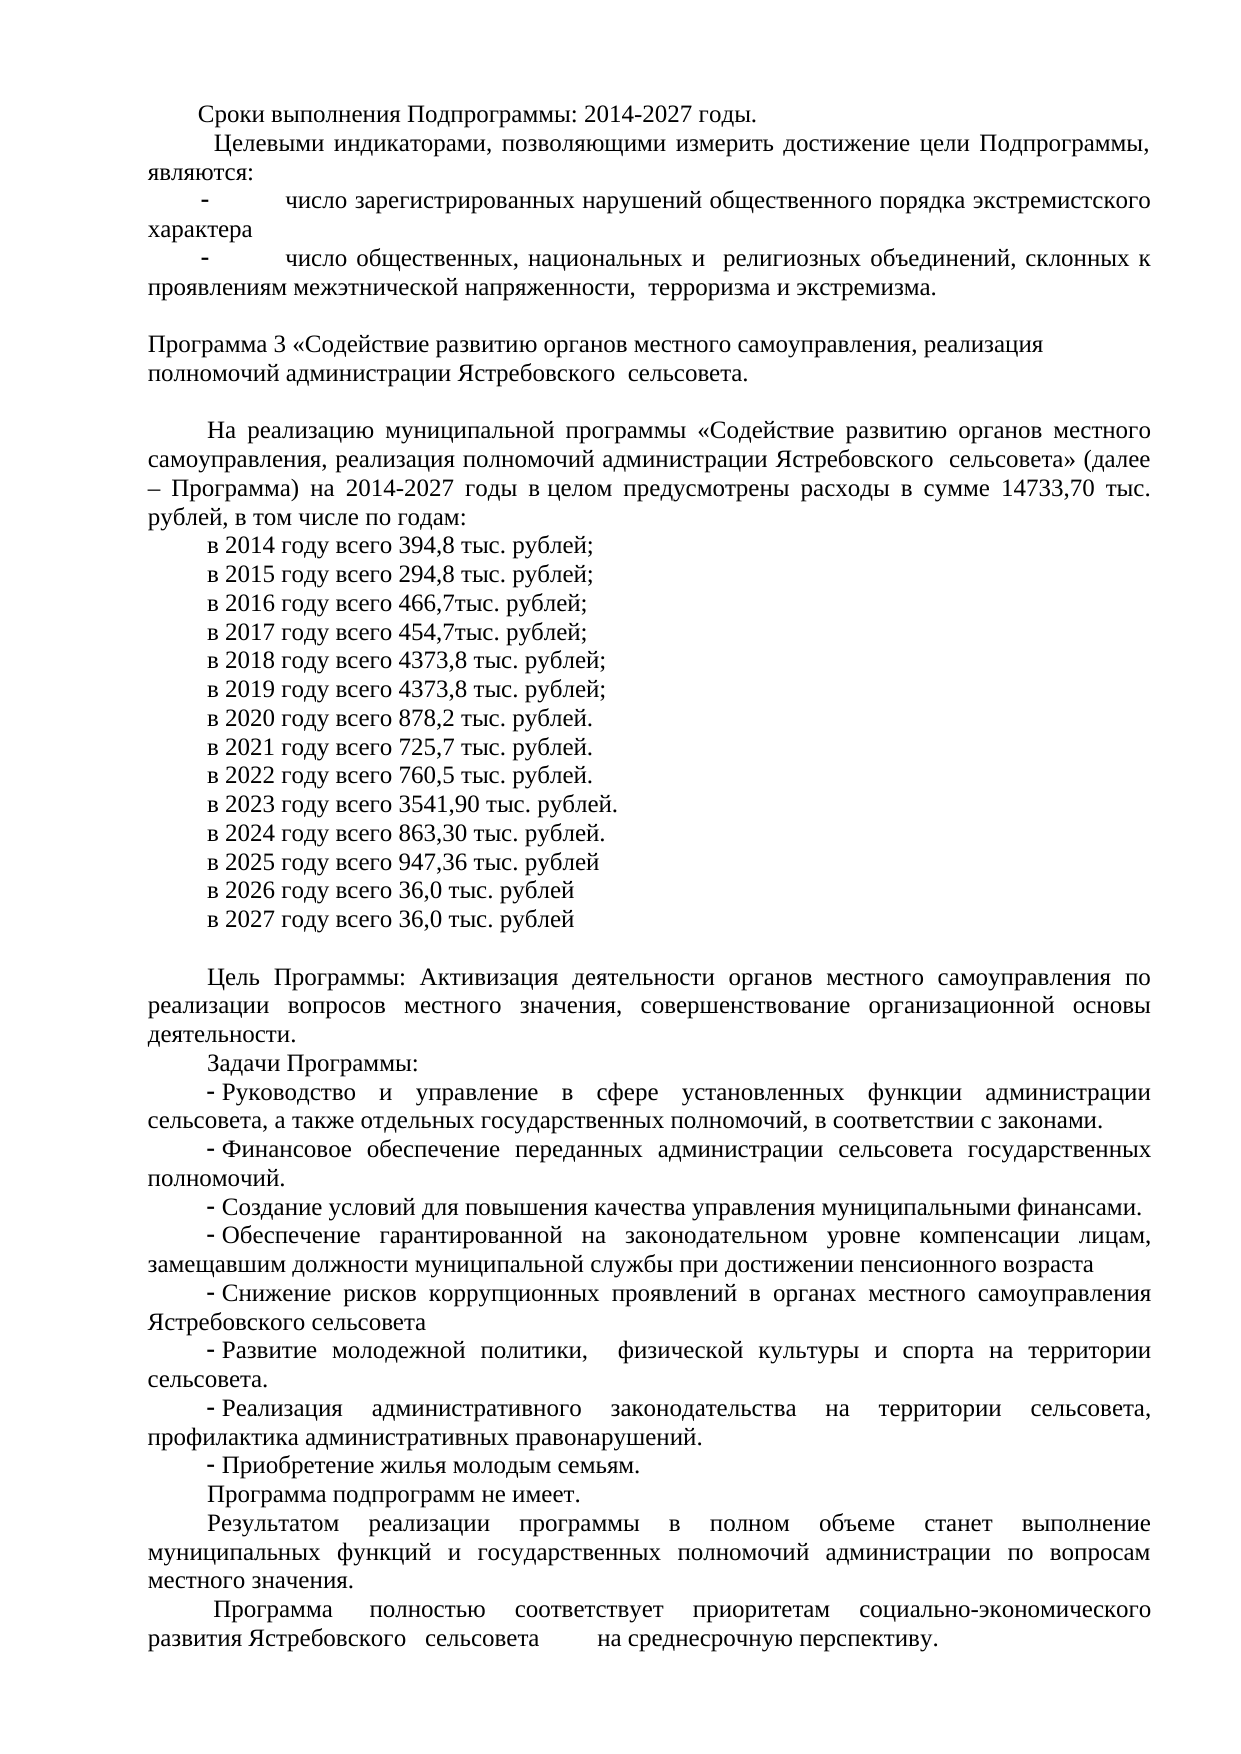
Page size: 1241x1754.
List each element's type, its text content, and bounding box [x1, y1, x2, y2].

text в 2016 году всего 466,7тыс. рублей; [148, 588, 1152, 617]
text в 2017 году всего 454,7тыс. рублей; [148, 617, 1152, 645]
list Снижение рисков коррупционных проявлений в органах местного самоуправления Ястребовского сельсовета [147, 1278, 1152, 1335]
list Реализация административного законодательства на территории сельсовета, профилактика административных правонарушений. [147, 1393, 1152, 1450]
text в 2014 году всего 394,8 тыс. рублей; [148, 530, 1152, 559]
text Программа 3 «Содействие развитию органов местного самоуправления, реализация полномочий администрации Ястребовского сельсовета. [148, 329, 1152, 387]
text Программа полностью соответствует приоритетам социально-экономического развития Ястребовского сельсовета на среднесрочную перспективу. [148, 1594, 1152, 1652]
list Обеспечение гарантированной на законодательном уровне компенсации лицам, замещавшим должности муниципальной службы при достижении пенсионного возраста [147, 1220, 1152, 1278]
list число зарегистрированных нарушений общественного порядка экстремистского характера [148, 185, 1152, 243]
text в 2018 году всего 4373,8 тыс. рублей; [148, 645, 1152, 674]
text Сроки выполнения Подпрограммы: 2014-2027 годы. [148, 99, 1152, 128]
text Целевыми индикаторами, позволяющими измерить достижение цели Подпрограммы, являются: [148, 128, 1152, 185]
text в 2020 году всего 878,2 тыс. рублей. [148, 703, 1152, 732]
text в 2025 году всего 947,36 тыс. рублей [148, 847, 1152, 875]
text Программа подпрограмм не имеет. [148, 1479, 1152, 1508]
list Приобретение жилья молодым семьям. [147, 1450, 1152, 1479]
text в 2021 году всего 725,7 тыс. рублей. [148, 732, 1152, 760]
text в 2023 году всего 3541,90 тыс. рублей. [148, 789, 1152, 818]
text Результатом реализации программы в полном объеме станет выполнение муниципальных функций и государственных полномочий администрации по вопросам местного значения. [148, 1508, 1152, 1594]
text в 2019 году всего 4373,8 тыс. рублей; [148, 674, 1152, 703]
list Развитие молодежной политики, физической культуры и спорта на территории сельсовета. [147, 1335, 1152, 1393]
list Финансовое обеспечение переданных администрации сельсовета государственных полномочий. [147, 1134, 1152, 1192]
text На реализацию муниципальной программы «Содействие развитию органов местного самоуправления, реализация полномочий администрации Ястребовского сельсовета» (далее – Программа) на 2014-2027 годы в целом предусмотрены расходы в сумме 14733,70 тыс. рублей, в том числе по годам: [148, 415, 1152, 530]
list Создание условий для повышения качества управления муниципальными финансами. [147, 1192, 1152, 1220]
list число общественных, национальных и религиозных объединений, склонных к проявлениям межэтнической напряженности, терроризма и экстремизма. [148, 243, 1152, 300]
text в 2026 году всего 36,0 тыс. рублей [148, 875, 1152, 904]
list Руководство и управление в сфере установленных функции администрации сельсовета, а также отдельных государственных полномочий, в соответствии с законами. [147, 1077, 1152, 1134]
text в 2015 году всего 294,8 тыс. рублей; [148, 559, 1152, 588]
text в 2024 году всего 863,30 тыс. рублей. [148, 818, 1152, 847]
text Цель Программы: Активизация деятельности органов местного самоуправления по реализации вопросов местного значения, совершенствование организационной основы деятельности. [148, 962, 1152, 1048]
text в 2022 году всего 760,5 тыс. рублей. [148, 760, 1152, 789]
text в 2027 году всего 36,0 тыс. рублей [148, 904, 1152, 933]
text Задачи Программы: [148, 1048, 1152, 1077]
